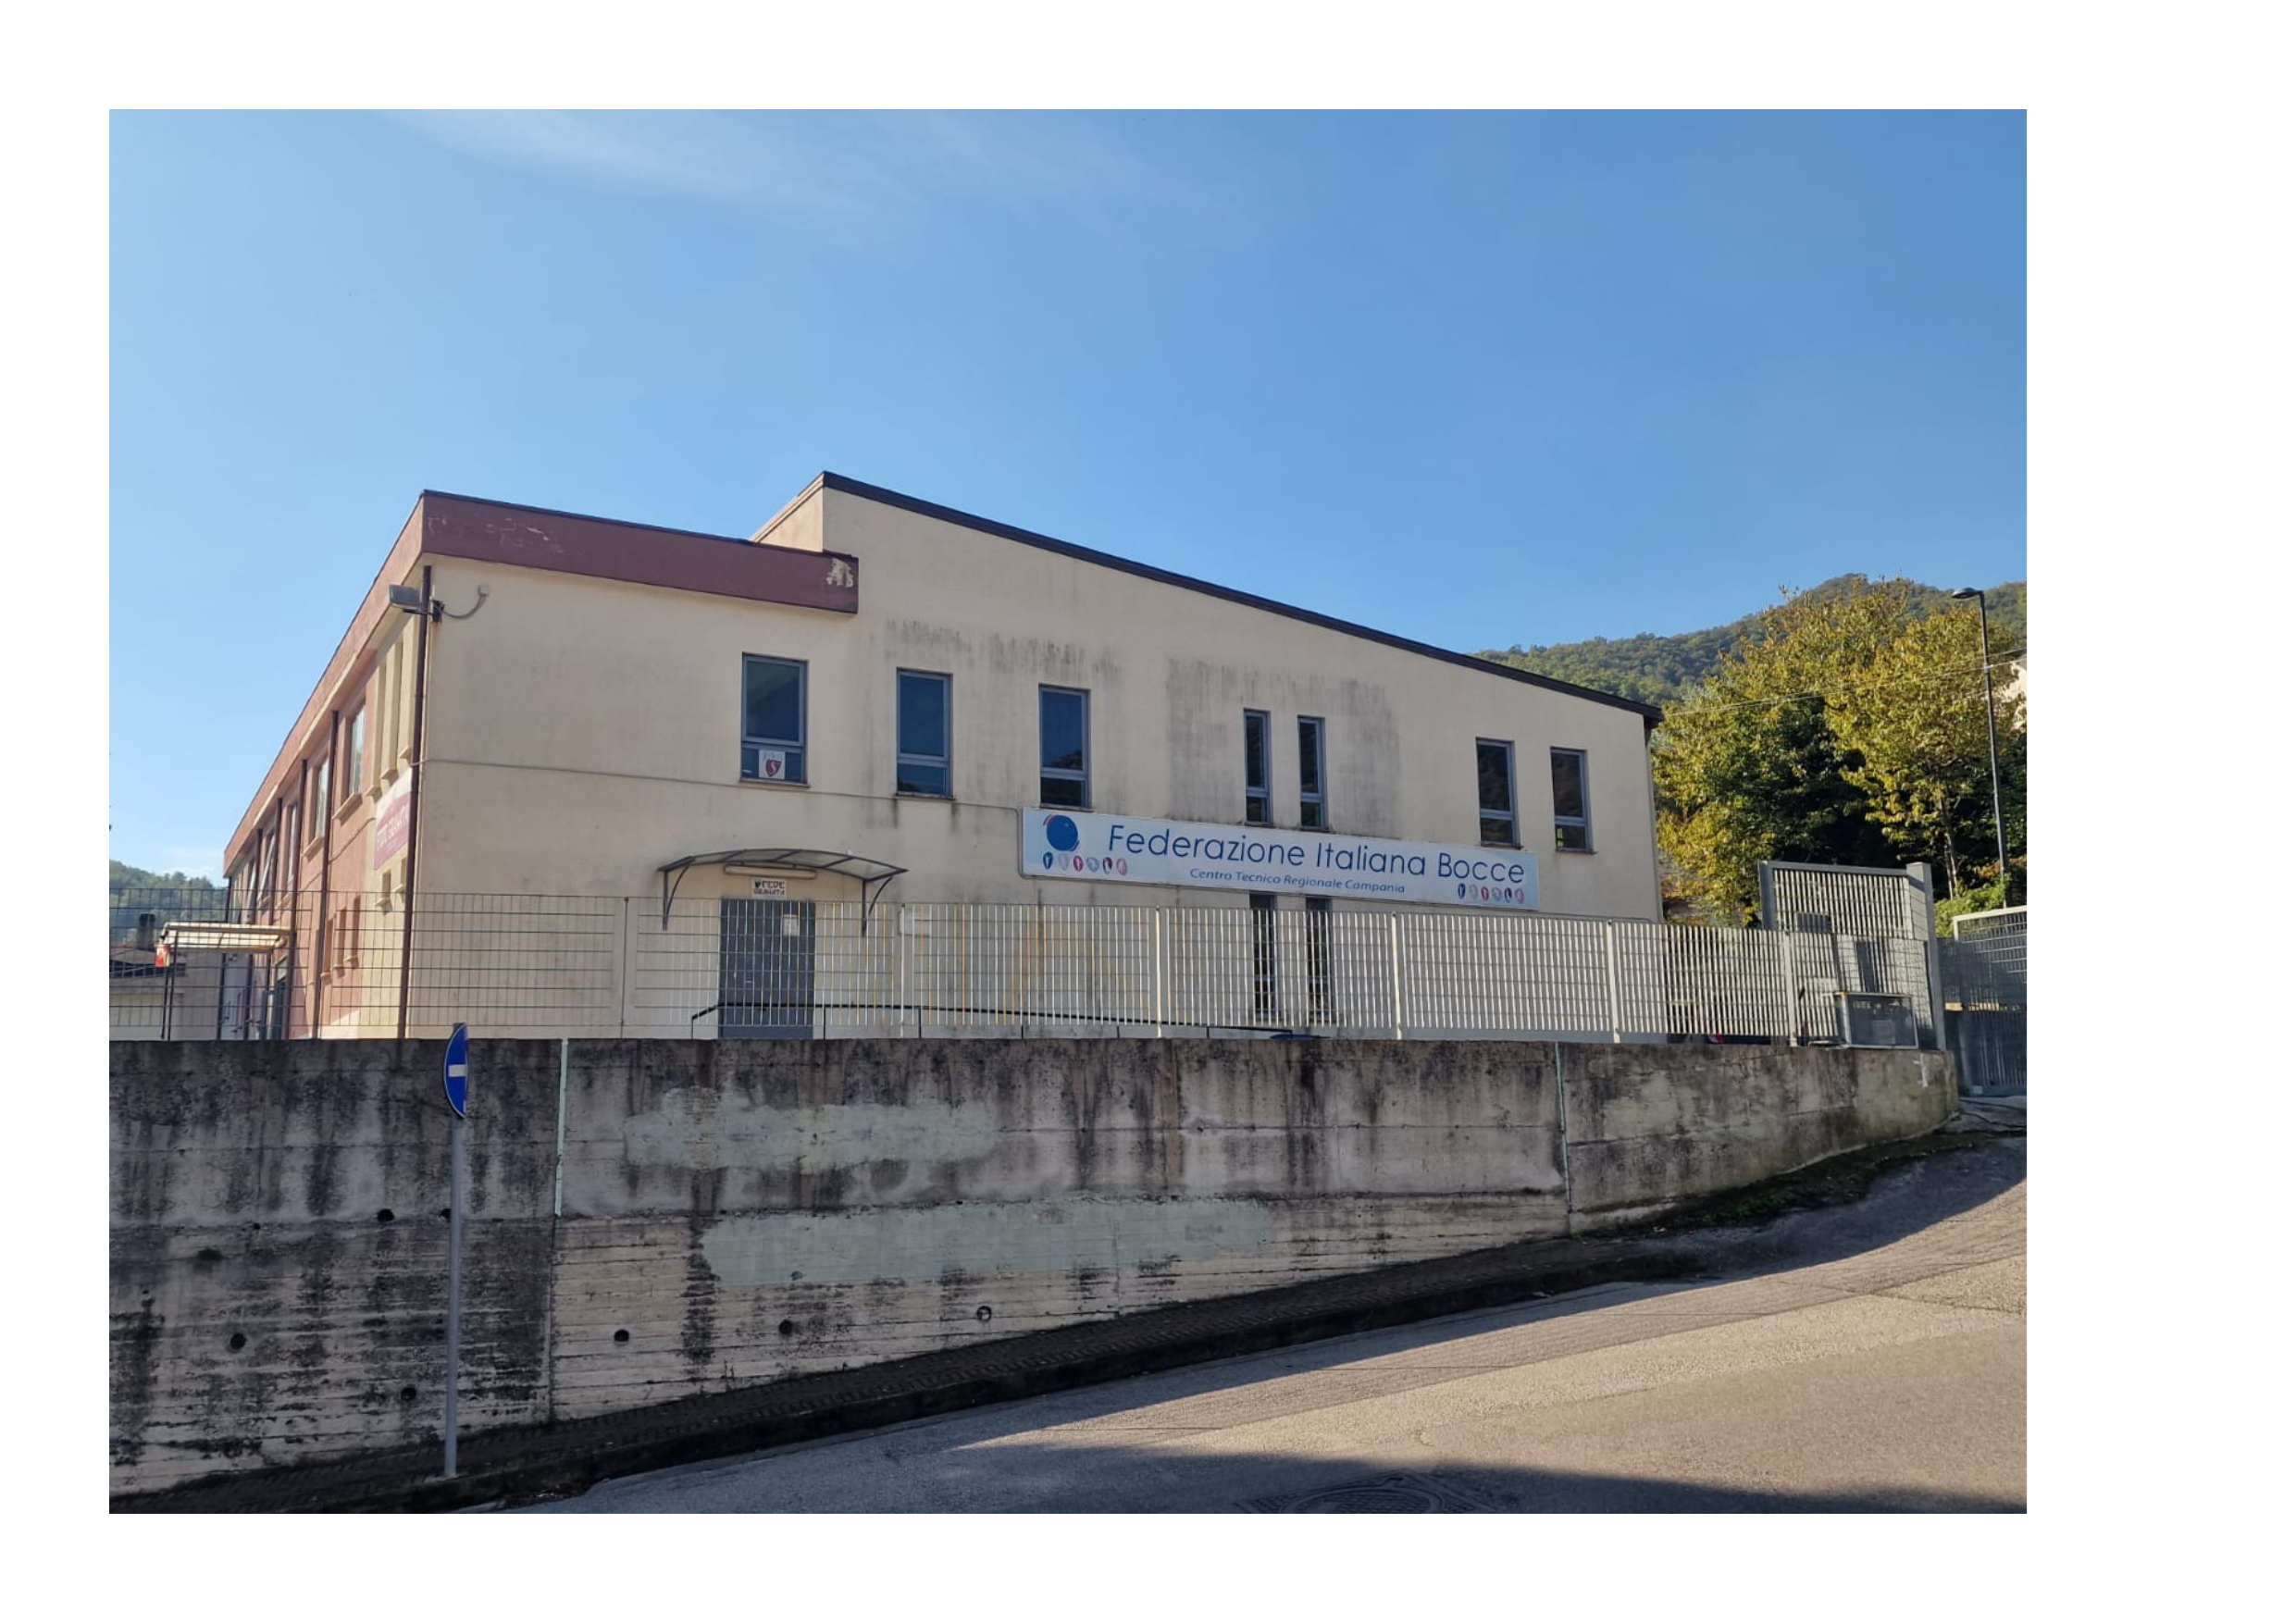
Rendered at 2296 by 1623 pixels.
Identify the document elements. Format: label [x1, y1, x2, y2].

picture [109, 109, 2028, 1514]
